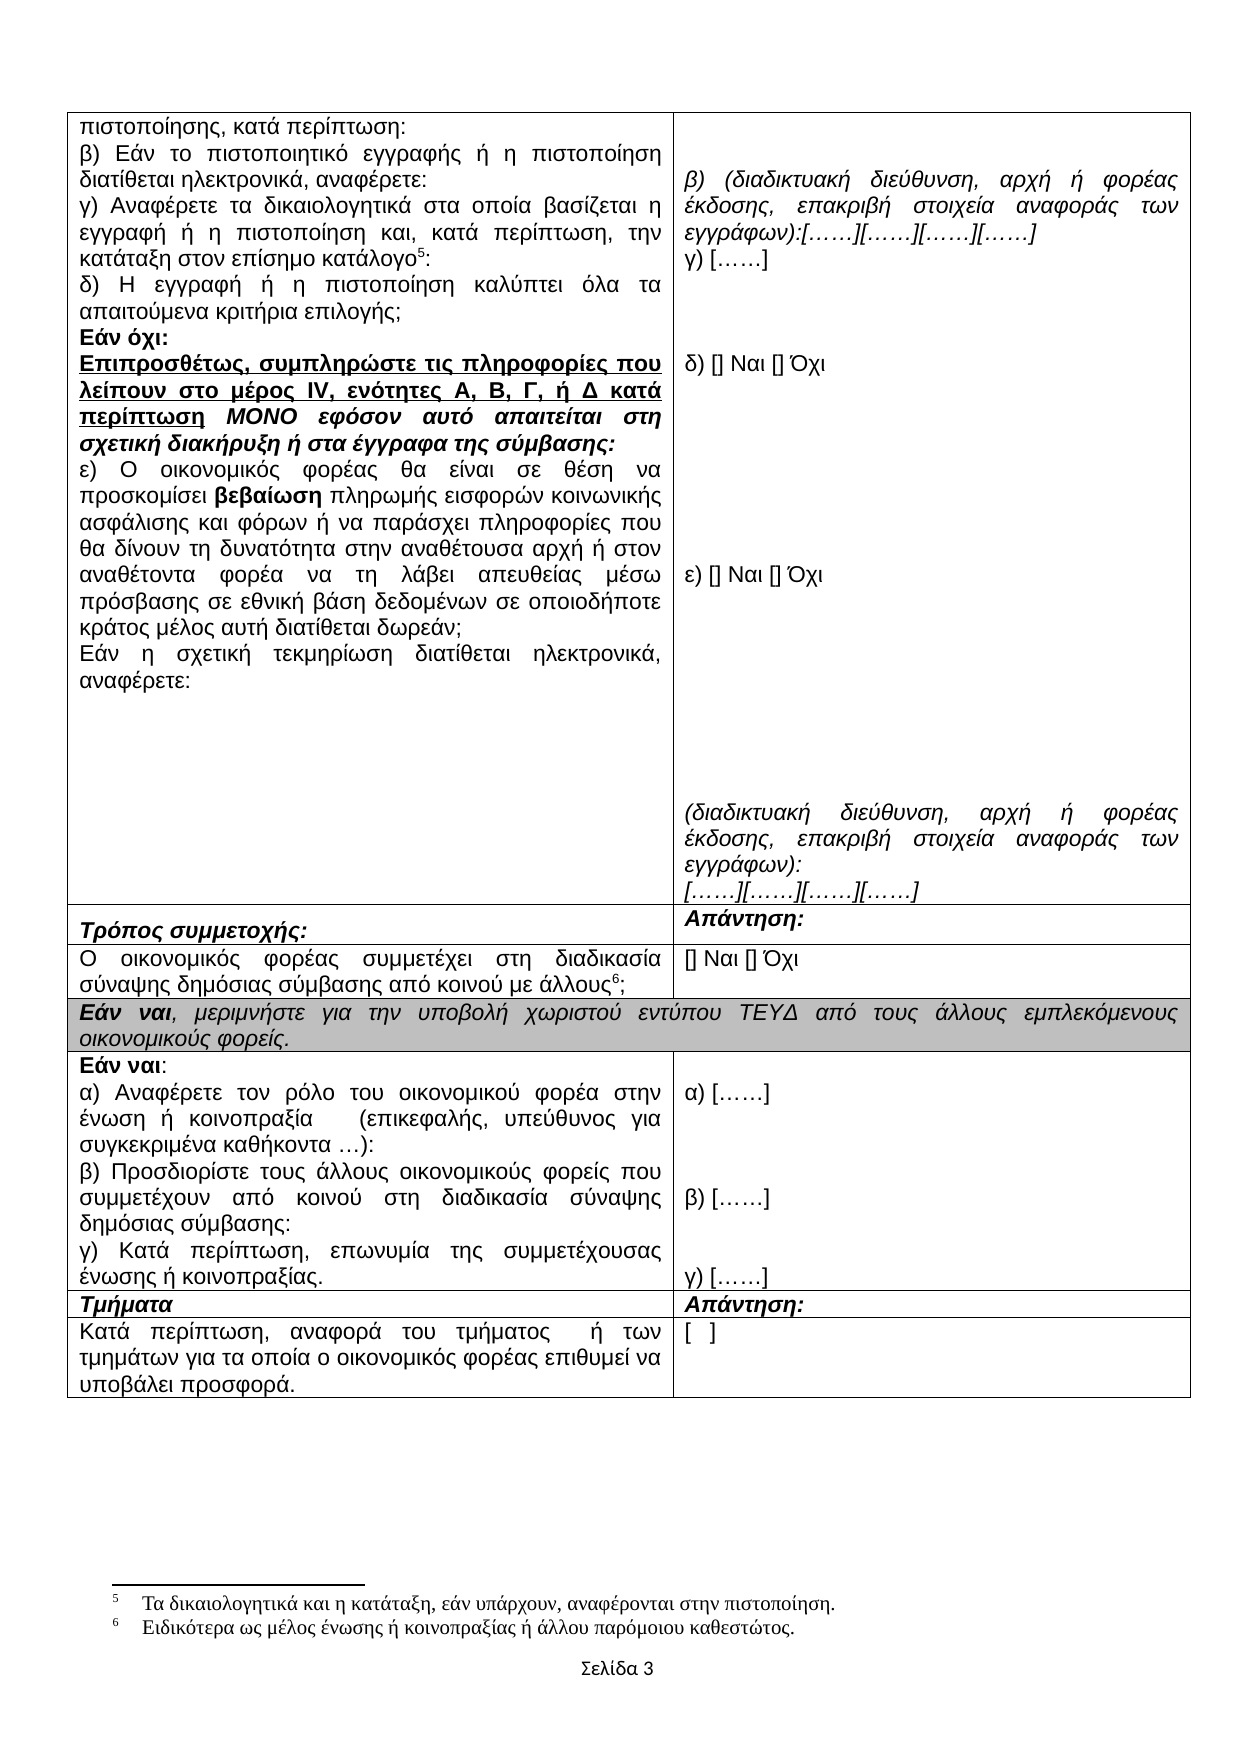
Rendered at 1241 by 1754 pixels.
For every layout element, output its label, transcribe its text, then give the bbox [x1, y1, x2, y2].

table_cell Απάντηση: [674, 905, 1190, 944]
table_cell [68, 113, 673, 904]
table_cell Κατά περίπτωση, αναφορά του τμήματος ή των τμημάτων για τα οποία ο οικονομικός φορέας επιθυμεί να υποβάλει προσφορά. [68, 1318, 673, 1397]
table_cell Εάν ναι: α) Αναφέρετε τον ρόλο του οικονομικού φορέα στην ένωση ή κοινοπραξία (επικεφαλής, υπεύθυνος για συγκεκριμένα καθήκοντα …): β) Προσδιορίστε τους άλλους οικονομικούς φορείς που συμμετέχουν από κοινού στη διαδικασία σύναψης δημόσιας σύμβασης: γ) Κατά περίπτωση, επωνυμία της συμμετέχουσας ένωσης ή κοινοπραξίας. [68, 1052, 673, 1289]
table_cell [] Ναι [] Όχι [674, 945, 1190, 997]
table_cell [674, 113, 1190, 904]
table_cell Τμήματα [68, 1291, 673, 1317]
table_cell Τρόπος συμμετοχής: [68, 905, 673, 944]
table_cell Ο οικονομικός φορέας συμμετέχει στη διαδικασία σύναψης δημόσιας σύμβασης από κοινού με άλλους; [68, 945, 673, 997]
table_cell Απάντηση: [674, 1291, 1190, 1317]
table_cell Εάν ναι, μεριμνήστε για την υποβολή χωριστού εντύπου ΤΕΥΔ από τους άλλους εμπλεκόμενους οικονομικούς φορείς. [68, 999, 1190, 1051]
table_cell [ ] [674, 1318, 1190, 1397]
table_cell α) [……] β) [……] γ) [……] [674, 1052, 1190, 1289]
